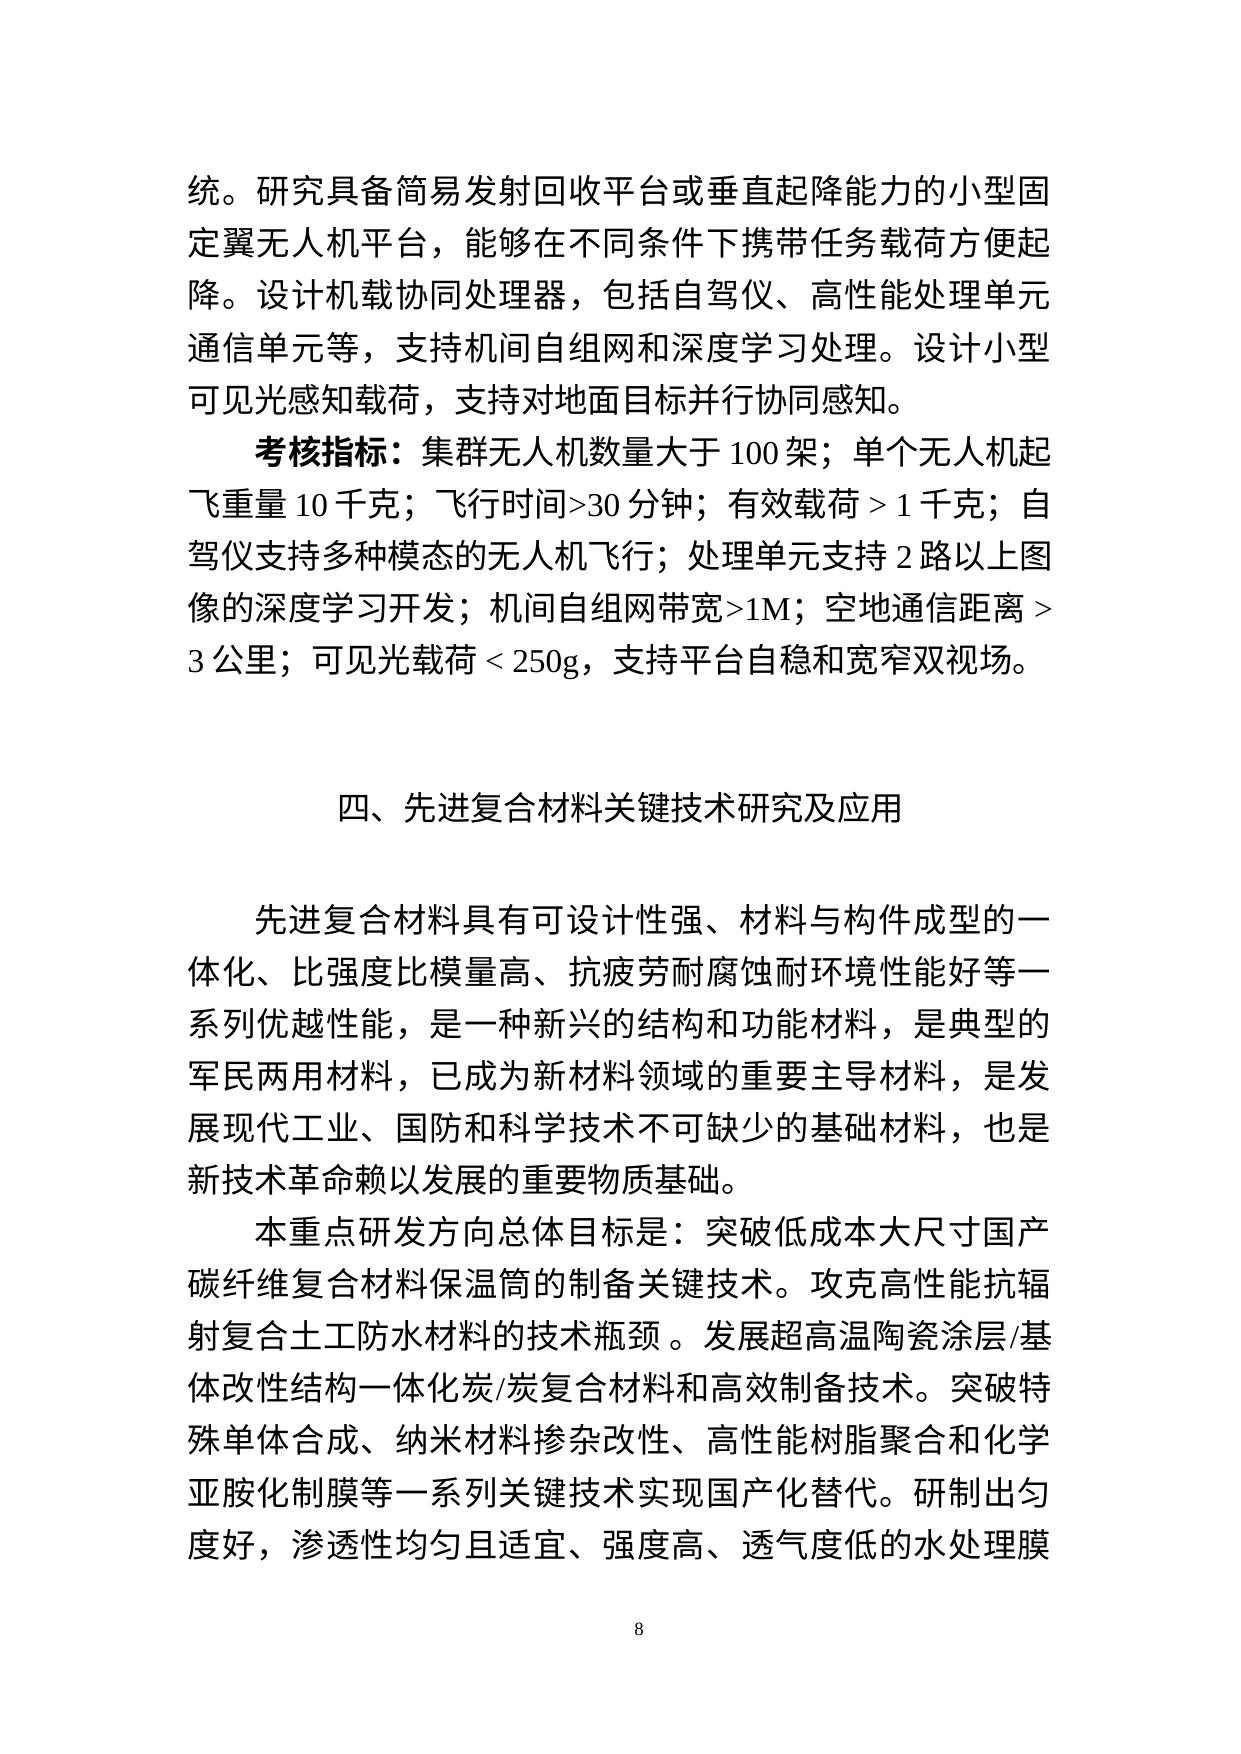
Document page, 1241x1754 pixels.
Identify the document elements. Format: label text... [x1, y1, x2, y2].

text 考核指标：集群无人机数量大于100架；单个无人机起飞重量10千克；飞行时间>30分钟；有效载荷 > 1千克；自驾仪支持多种模态的无人机飞行；处理单元支持2路以上图像的深度学习开发；机间自组网带宽>1M；空地通信距离 > 3公里；可见光载荷 < 250g，支持平台自稳和宽窄双视场。 [187, 422, 1053, 683]
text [187, 1203, 1053, 1567]
text 先进复合材料具有可设计性强、材料与构件成型的一体化、比强度比模量高、抗疲劳耐腐蚀耐环境性能好等一系列优越性能，是一种新兴的结构和功能材料，是典型的军民两用材料，已成为新材料领域的重要主导材料，是发展现代工业、国防和科学技术不可缺少的基础材料，也是新技术革命赖以发展的重要物质基础。 [187, 890, 1053, 1203]
subtitle 四、先进复合材料关键技术研究及应用 [187, 773, 1053, 838]
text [187, 162, 1053, 422]
